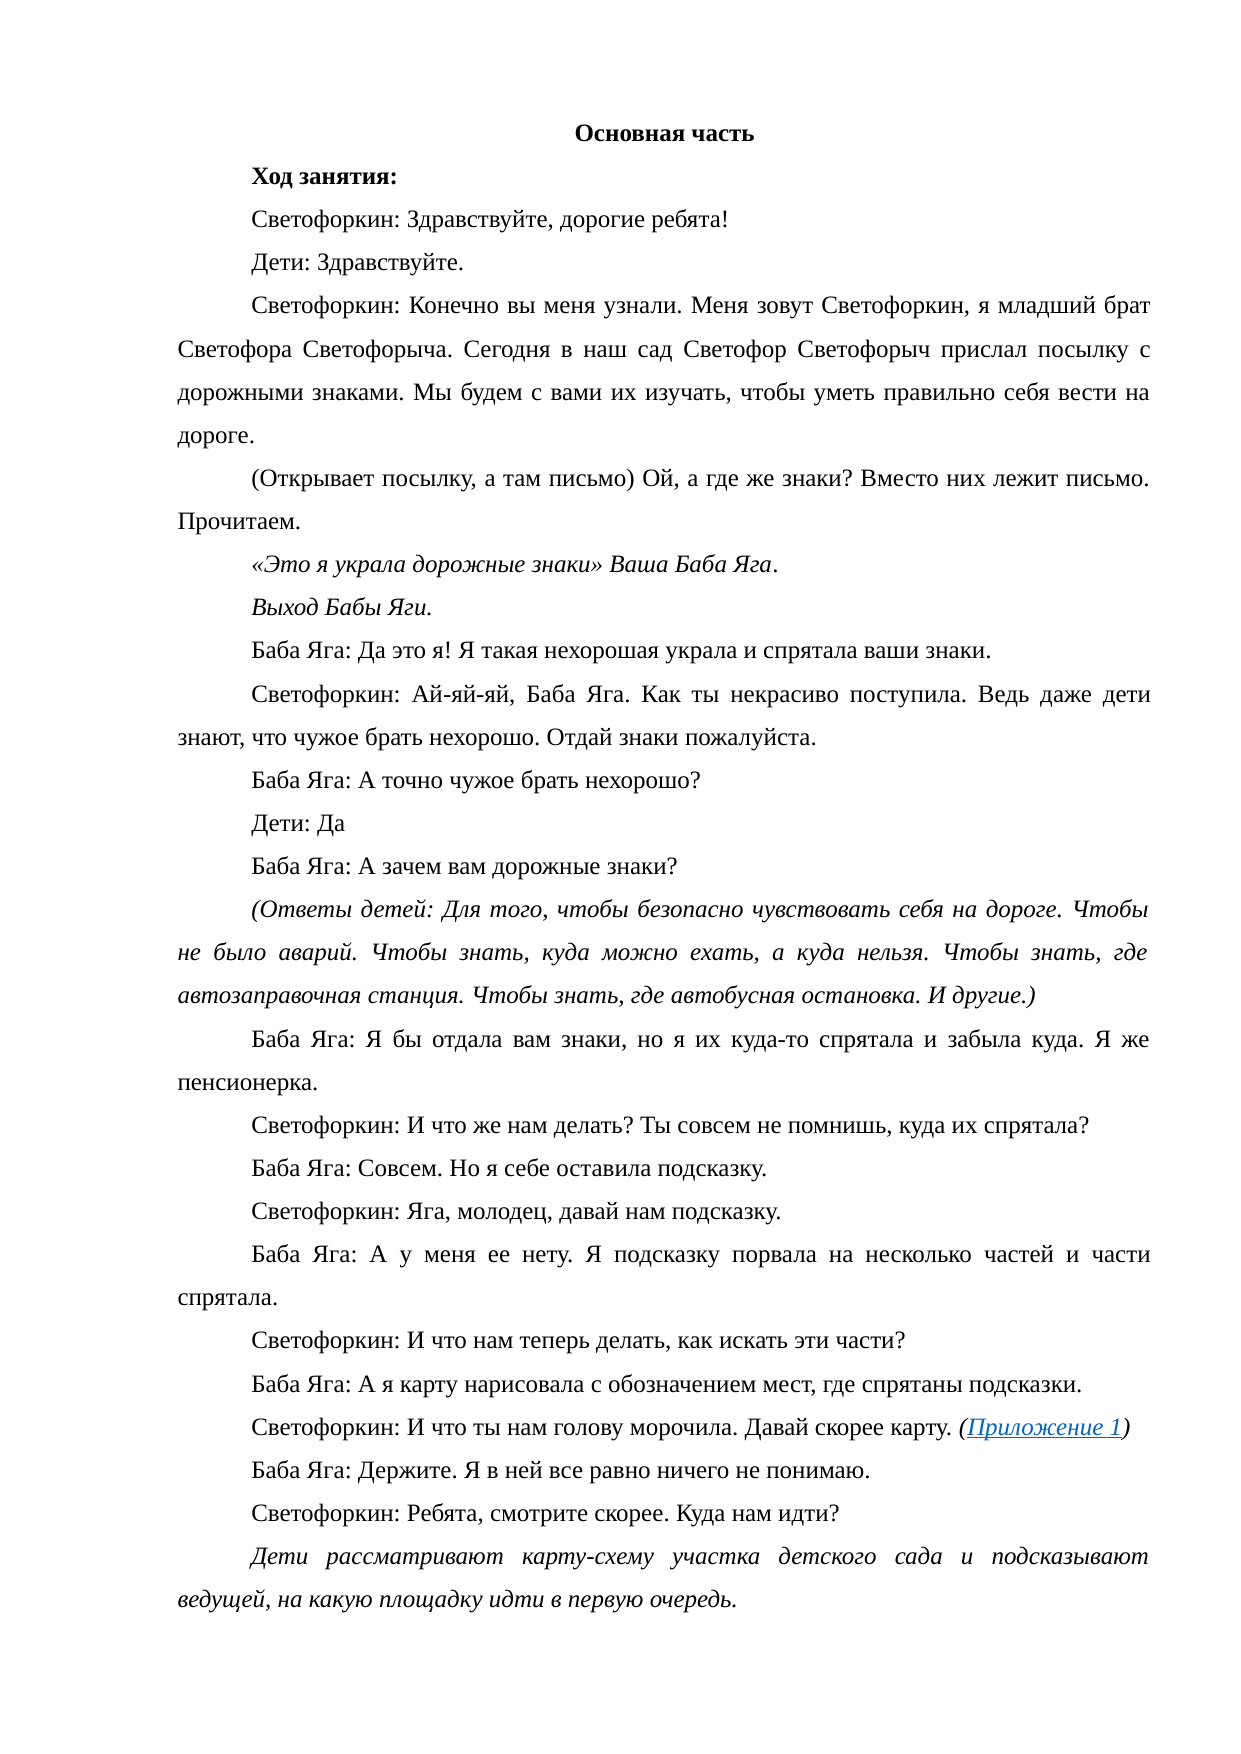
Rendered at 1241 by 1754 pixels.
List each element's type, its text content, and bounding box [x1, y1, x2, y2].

text Светофоркин: И что же нам делать? Ты совсем не помнишь, куда их спрятала? [177, 1110, 1152, 1139]
text Дети: Да [177, 808, 1152, 837]
text Светофоркин: И что ты нам голову морочила. Давай скорее карту. (Приложение 1) [177, 1412, 1152, 1441]
text Ход занятия: [177, 161, 1152, 190]
text Дети рассматривают карту-схему участка детского сада и подсказывают ведущей, на какую площадку идти в первую очередь. [177, 1541, 1152, 1613]
text Светофоркин: Здравствуйте, дорогие ребята! [177, 204, 1152, 233]
text (Ответы детей: Для того, чтобы безопасно чувствовать себя на дороге. Чтобы не было аварий. Чтобы знать, куда можно ехать, а куда нельзя. Чтобы знать, где автозаправочная станция. Чтобы знать, где автобусная остановка. И другие.) [177, 894, 1152, 1009]
text Баба Яга: Да это я! Я такая нехорошая украла и спрятала ваши знаки. [177, 636, 1152, 664]
text «Это я украла дорожные знаки» Ваша Баба Яга. [177, 549, 1152, 578]
text Дети: Здравствуйте. [177, 247, 1152, 276]
text Баба Яга: А точно чужое брать нехорошо? [177, 765, 1152, 794]
text Баба Яга: Я бы отдала вам знаки, но я их куда-то спрятала и забыла куда. Я же пенсионерка. [177, 1024, 1152, 1096]
text Баба Яга: А у меня ее нету. Я подсказку порвала на несколько частей и части спрятала. [177, 1239, 1152, 1311]
text Светофоркин: Конечно вы меня узнали. Меня зовут Светофоркин, я младший брат Светофора Светофорыча. Сегодня в наш сад Светофор Светофорыч прислал посылку с дорожными знаками. Мы будем с вами их изучать, чтобы уметь правильно себя вести на дороге. [177, 291, 1152, 449]
text Светофоркин: Яга, молодец, давай нам подсказку. [177, 1196, 1152, 1225]
text Светофоркин: Ребята, смотрите скорее. Куда нам идти? [177, 1498, 1152, 1527]
text Светофоркин: Ай-яй-яй, Баба Яга. Как ты некрасиво поступила. Ведь даже дети знают, что чужое брать нехорошо. Отдай знаки пожалуйста. [177, 679, 1152, 751]
text Баба Яга: Совсем. Но я себе оставила подсказку. [177, 1153, 1152, 1182]
title Основная часть [177, 118, 1152, 147]
text Баба Яга: А зачем вам дорожные знаки? [177, 851, 1152, 880]
text Светофоркин: И что нам теперь делать, как искать эти части? [177, 1326, 1152, 1354]
text (Открывает посылку, а там письмо) Ой, а где же знаки? Вместо них лежит письмо. Прочитаем. [177, 463, 1152, 535]
text Баба Яга: Держите. Я в ней все равно ничего не понимаю. [177, 1455, 1152, 1484]
text Баба Яга: А я карту нарисовала с обозначением мест, где спрятаны подсказки. [177, 1369, 1152, 1397]
text Выход Бабы Яги. [177, 592, 1152, 621]
